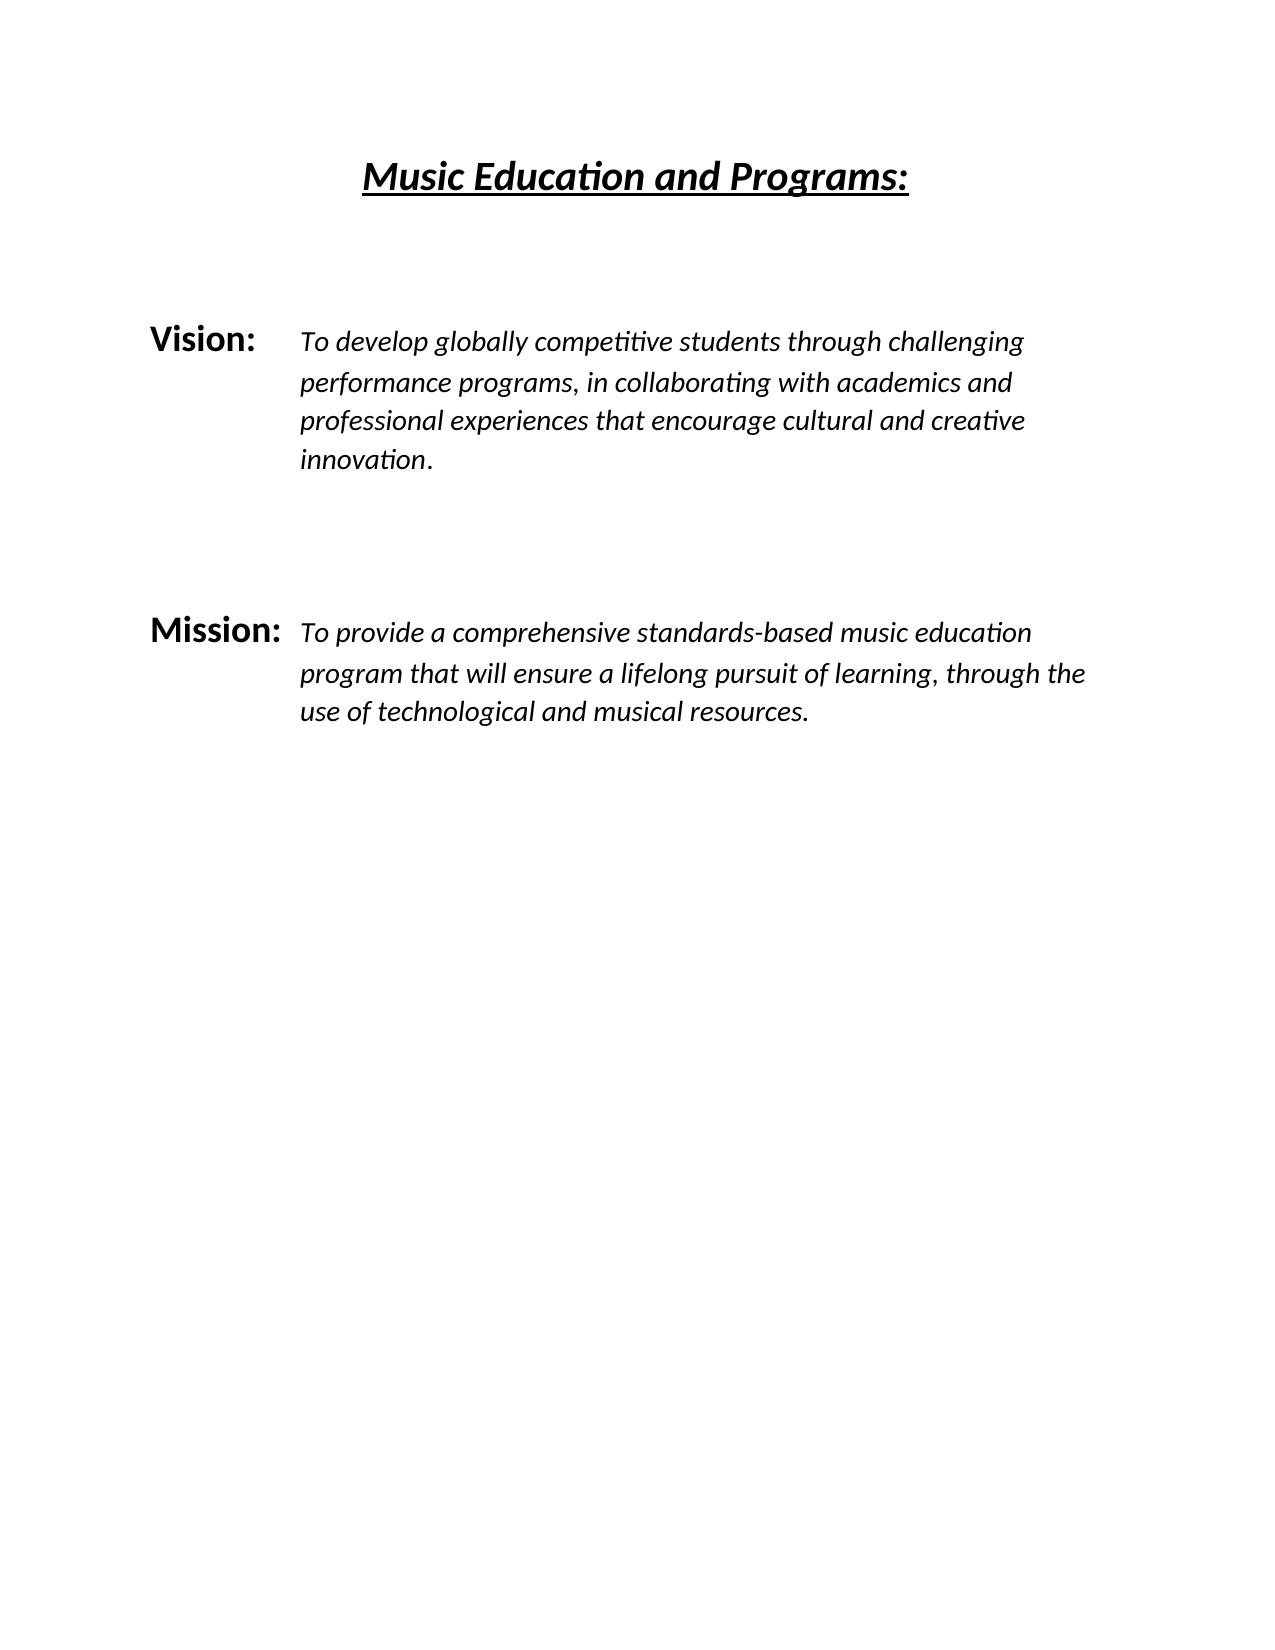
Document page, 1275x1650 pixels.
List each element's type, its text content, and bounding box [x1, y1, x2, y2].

text Mission: To provide a comprehensive standards-based music education program that will ensure a lifelong pursuit of learning, through the use of technological and musical resources. [150, 606, 1125, 729]
text Music Education and Programs: [150, 150, 1125, 201]
text Vision: To develop globally competitive students through challenging performance programs, in collaborating with academics and professional experiences that encourage cultural and creative innovation. [150, 315, 1125, 476]
